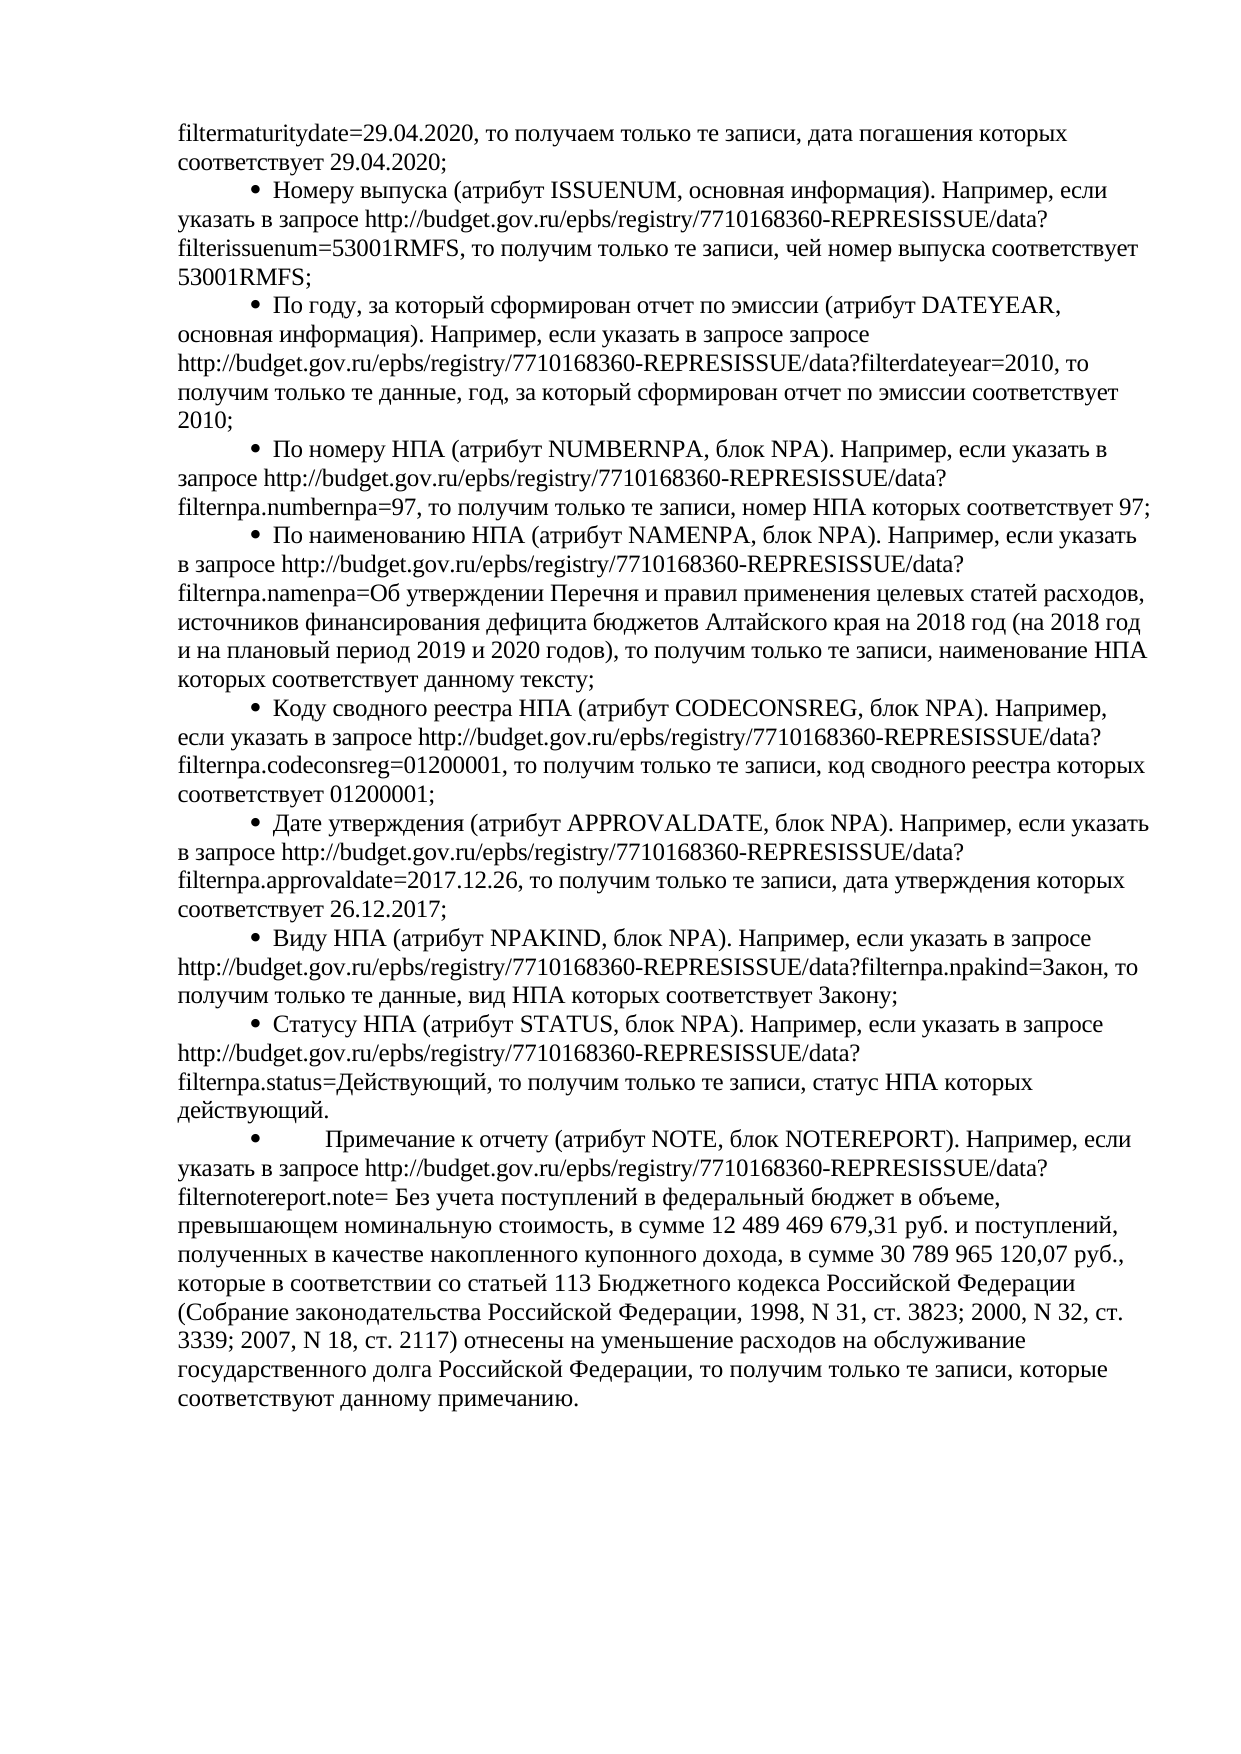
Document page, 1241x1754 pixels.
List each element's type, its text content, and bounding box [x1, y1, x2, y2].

list Статусу НПА (атрибут STATUS, блок NPA). Например, если указать в запросе http://budget.gov.ru/epbs/registry/7710168360-REPRESISSUE/data?filternpa.status=Действующий, то получим только те записи, статус НПА которых действующий. [177, 1009, 1152, 1124]
list Виду НПА (атрибут NPAKIND, блок NPA). Например, если указать в запросе http://budget.gov.ru/epbs/registry/7710168360-REPRESISSUE/data?filternpa.npakind=Закон, то получим только те данные, вид НПА которых соответствует Закону; [177, 923, 1152, 1009]
list Номеру выпуска (атрибут ISSUENUM, основная информация). Например, если указать в запросе http://budget.gov.ru/epbs/registry/7710168360-REPRESISSUE/data?filterissuenum=53001RMFS, то получим только те записи, чей номер выпуска соответствует 53001RMFS; [177, 176, 1152, 291]
list Дате утверждения (атрибут APPROVALDATE, блок NPA). Например, если указать в запросе http://budget.gov.ru/epbs/registry/7710168360-REPRESISSUE/data?filternpa.approvaldate=2017.12.26, то получим только те записи, дата утверждения которых соответствует 26.12.2017; [177, 808, 1152, 923]
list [177, 118, 1152, 176]
list По году, за который сформирован отчет по эмиссии (атрибут DATEYEAR, основная информация). Например, если указать в запросе запросе http://budget.gov.ru/epbs/registry/7710168360-REPRESISSUE/data?filterdateyear=2010, то получим только те данные, год, за который сформирован отчет по эмиссии соответствует 2010; [177, 291, 1152, 434]
list Коду сводного реестра НПА (атрибут CODECONSREG, блок NPA). Например, если указать в запросе http://budget.gov.ru/epbs/registry/7710168360-REPRESISSUE/data?filternpa.codeconsreg=01200001, то получим только те записи, код сводного реестра которых соответствует 01200001; [177, 693, 1152, 808]
list Примечание к отчету (атрибут NOTE, блок NOTEREPORT). Например, если указать в запросе http://budget.gov.ru/epbs/registry/7710168360-REPRESISSUE/data?filternotereport.note= Без учета поступлений в федеральный бюджет в объеме, превышающем номинальную стоимость, в сумме 12 489 469 679,31 руб. и поступлений, полученных в качестве накопленного купонного дохода, в сумме 30 789 965 120,07 руб., которые в соответствии со статьей 113 Бюджетного кодекса Российской Федерации (Собрание законодательства Российской Федерации, 1998, N 31, ст. 3823; 2000, N 32, ст. 3339; 2007, N 18, ст. 2117) отнесены на уменьшение расходов на обслуживание государственного долга Российской Федерации, то получим только те записи, которые соответствуют данному примечанию. [177, 1124, 1152, 1412]
list По наименованию НПА (атрибут NAMENPA, блок NPA). Например, если указать в запросе http://budget.gov.ru/epbs/registry/7710168360-REPRESISSUE/data?filternpa.namenpa=Об утверждении Перечня и правил применения целевых статей расходов, источников финансирования дефицита бюджетов Алтайского края на 2018 год (на 2018 год и на плановый период 2019 и 2020 годов), то получим только те записи, наименование НПА которых соответствует данному тексту; [177, 521, 1152, 693]
list По номеру НПА (атрибут NUMBERNPA, блок NPA). Например, если указать в запросе http://budget.gov.ru/epbs/registry/7710168360-REPRESISSUE/data?filternpa.numbernpa=97, то получим только те записи, номер НПА которых соответствует 97; [177, 434, 1152, 521]
